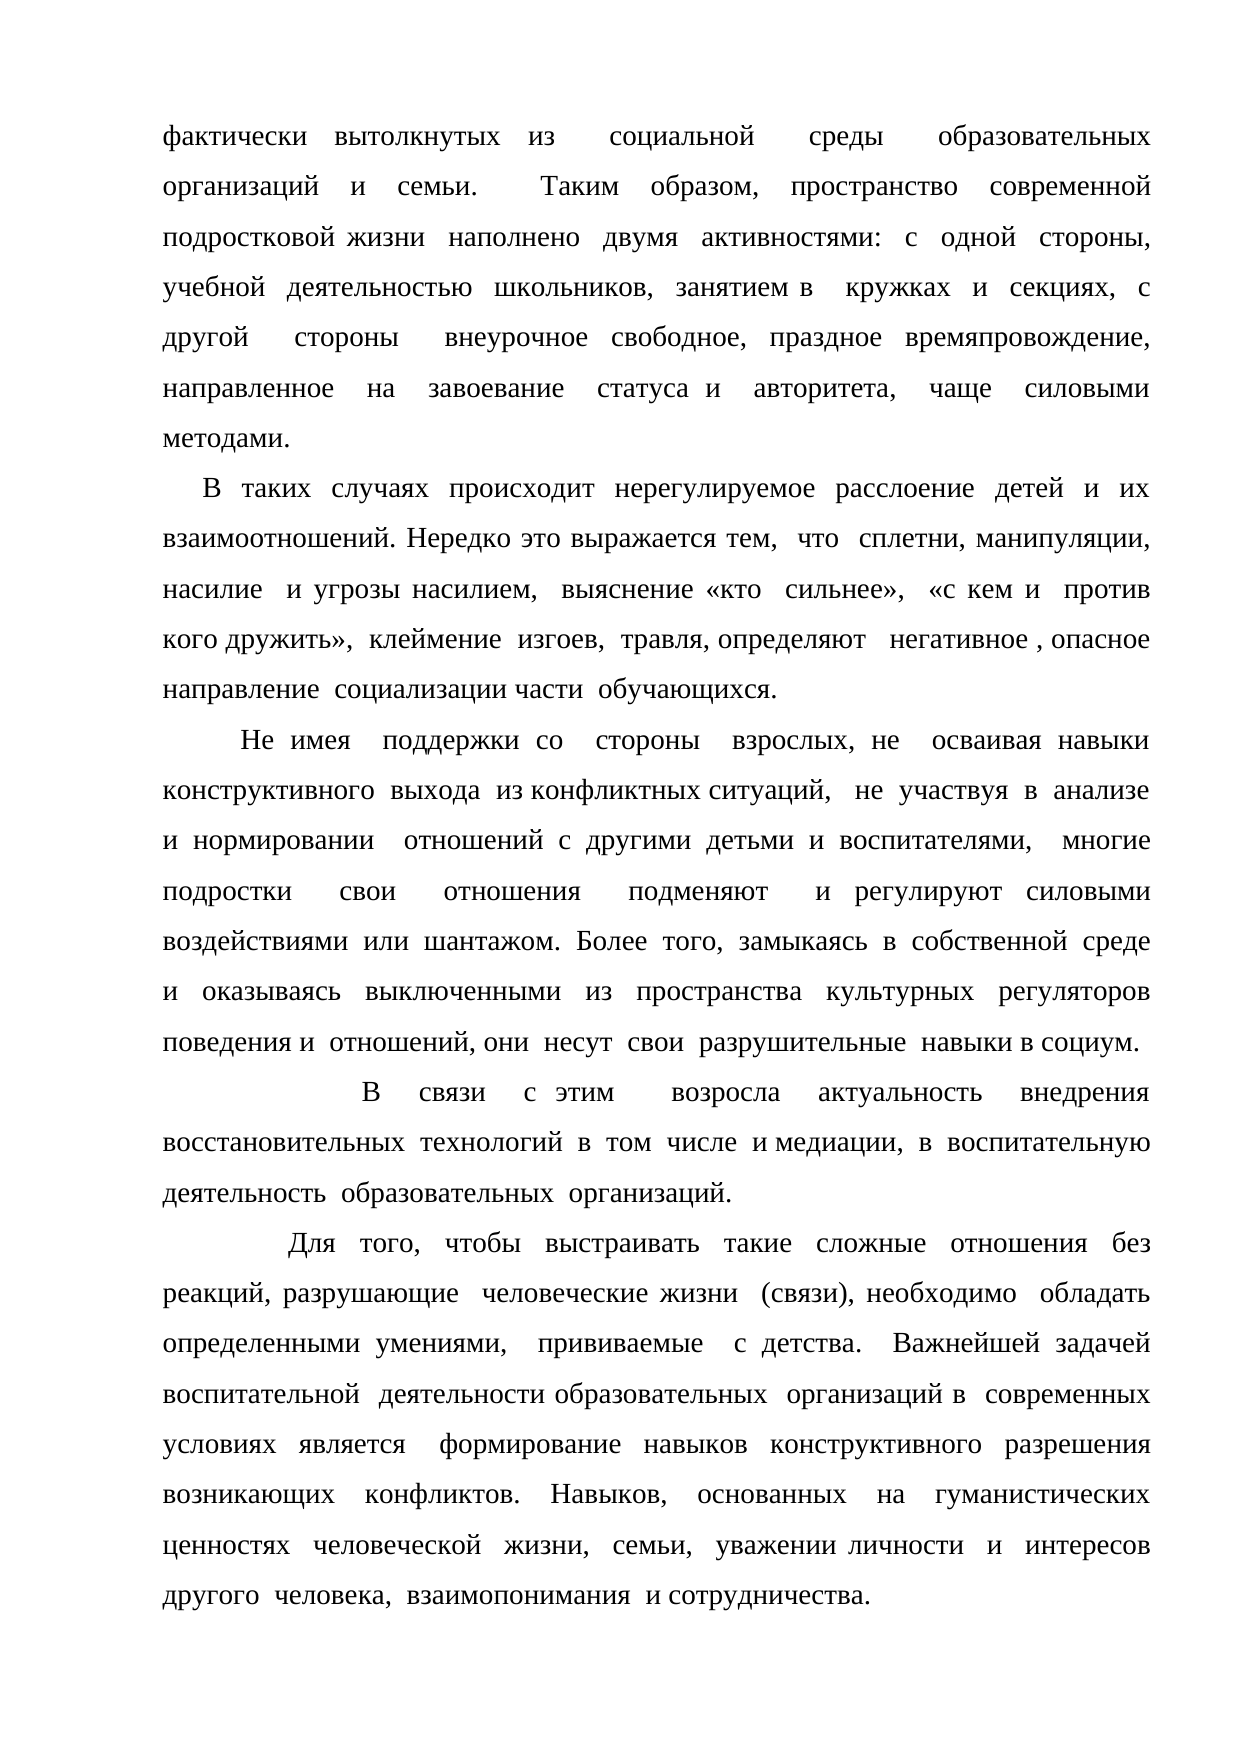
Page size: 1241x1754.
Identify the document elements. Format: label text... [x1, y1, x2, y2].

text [162, 118, 1152, 453]
text Не имея поддержки со стороны взрослых, не осваивая навыки конструктивного выхода из конфликтных ситуаций, не участвуя в анализе и нормировании отношений с другими детьми и воспитателями, многие подростки свои отношения подменяют и регулируют силовыми воздействиями или шантажом. Более того, замыкаясь в собственной среде и оказываясь выключенными из пространства культурных регуляторов поведения и отношений, они несут свои разрушительные навыки в социум. [162, 722, 1152, 1057]
text В связи с этим возросла актуальность внедрения восстановительных технологий в том числе и медиации, в воспитательную деятельность образовательных организаций. [162, 1074, 1152, 1208]
text Для того, чтобы выстраивать такие сложные отношения без реакций, разрушающие человеческие жизни (связи), необходимо обладать определенными умениями, прививаемые с детства. Важнейшей задачей воспитательной деятельности образовательных организаций в современных условиях является формирование навыков конструктивного разрешения возникающих конфликтов. Навыков, основанных на гуманистических ценностях человеческой жизни, семьи, уважении личности и интересов другого человека, взаимопонимания и сотрудничества. [162, 1225, 1152, 1611]
text В таких случаях происходит нерегулируемое расслоение детей и их взаимоотношений. Нередко это выражается тем, что сплетни, манипуляции, насилие и угрозы насилием, выяснение «кто сильнее», «с кем и против кого дружить», клеймение изгоев, травля, определяют негативное , опасное направление социализации части обучающихся. [162, 470, 1152, 705]
